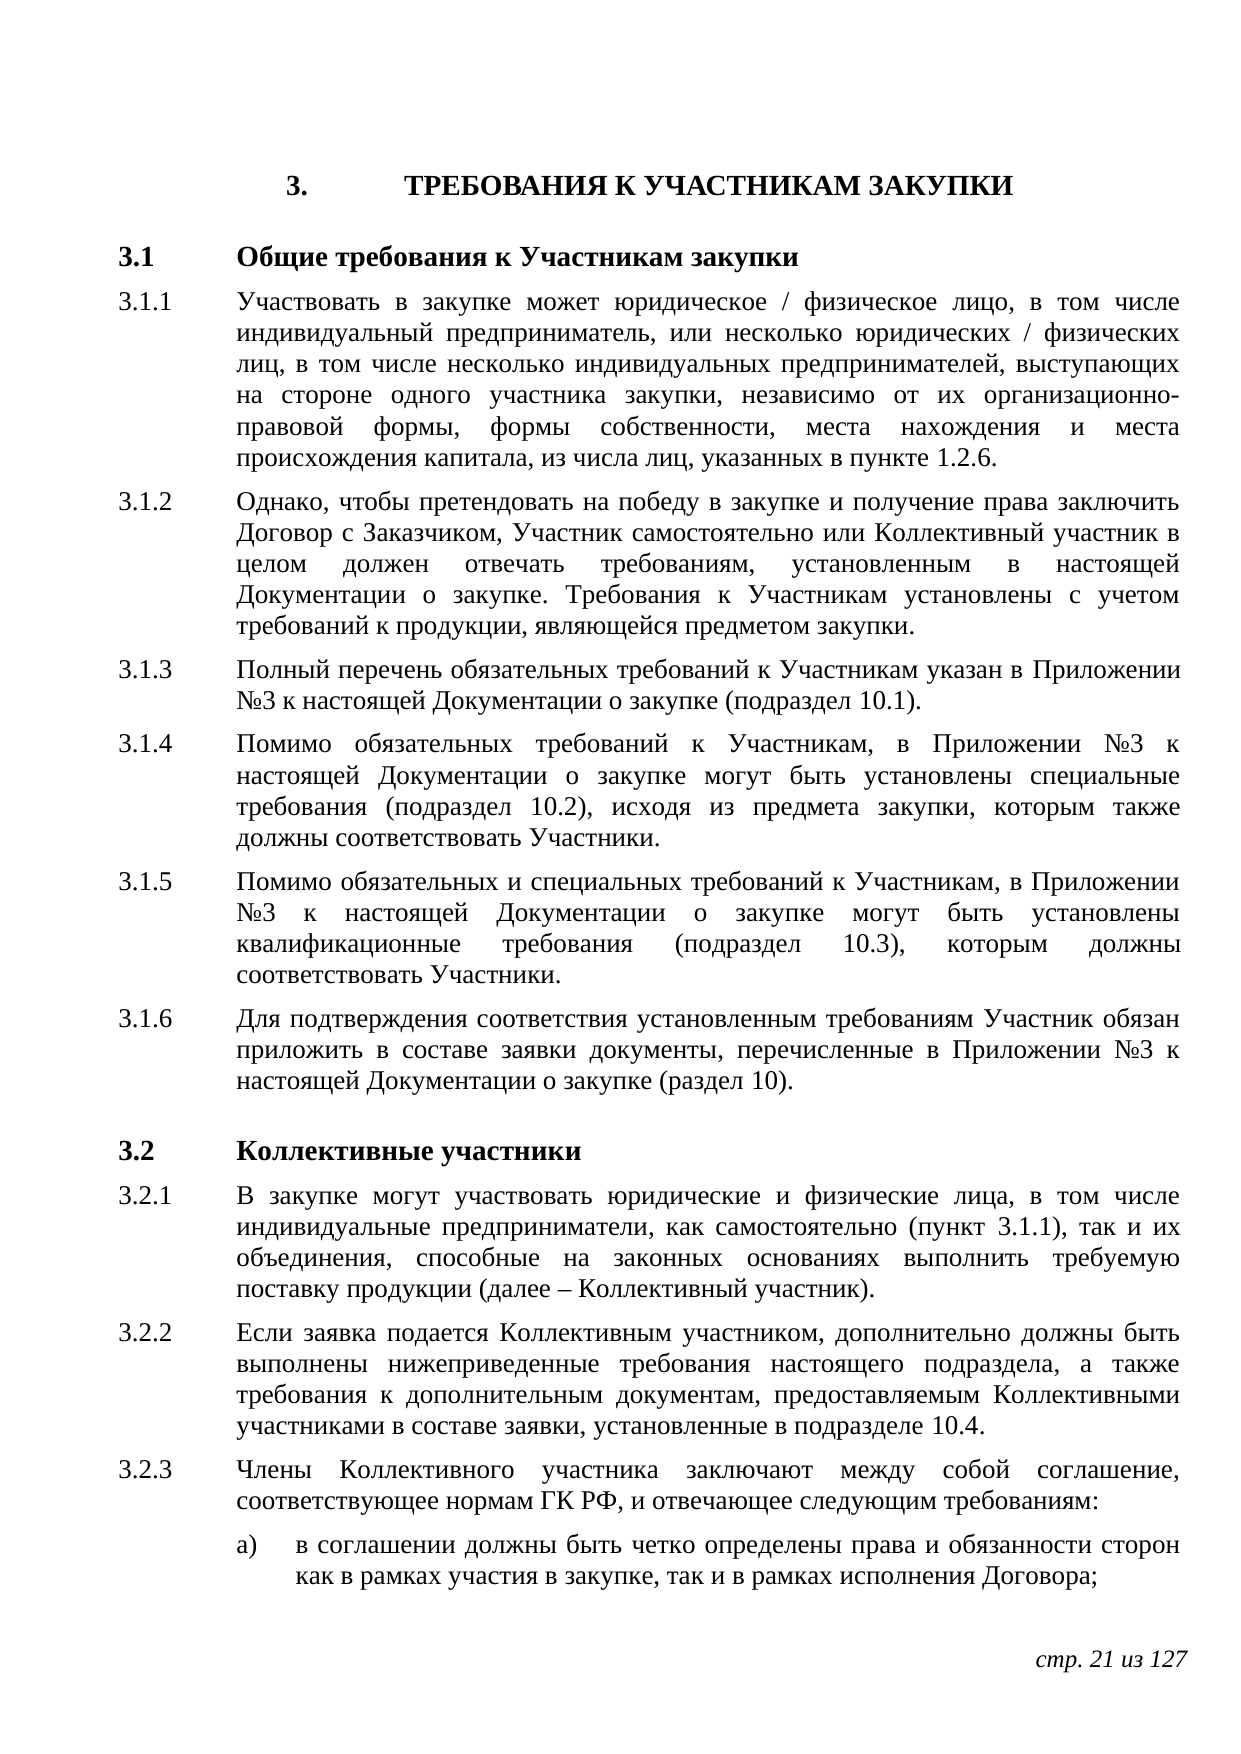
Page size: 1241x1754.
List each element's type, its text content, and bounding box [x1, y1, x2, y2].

text Участвовать в закупке может юридическое / физическое лицо, в том числе индивидуальный предприниматель, или несколько юридических / физических лиц, в том числе несколько индивидуальных предпринимателей, выступающих на стороне одного участника закупки, независимо от их организационно-правовой формы, формы собственности, места нахождения и места происхождения капитала, из числа лиц, указанных в пункте 1.2.6. [118, 285, 1181, 472]
text Члены Коллективного участника заключают между собой соглашение, соответствующее нормам ГК РФ, и отвечающее следующим требованиям: [118, 1453, 1181, 1515]
text Помимо обязательных требований к Участникам, в Приложении №3 к настоящей Документации о закупке могут быть установлены специальные требования (подраздел 10.2), исходя из предмета закупки, которым также должны соответствовать Участники. [118, 728, 1181, 852]
text Если заявка подается Коллективным участником, дополнительно должны быть выполнены нижеприведенные требования настоящего подраздела, а также требования к дополнительным документам, предоставляемым Коллективными участниками в составе заявки, установленные в подразделе 10.4. [118, 1316, 1181, 1440]
text Для подтверждения соответствия установленным требованиям Участник обязан приложить в составе заявки документы, перечисленные в Приложении №3 к настоящей Документации о закупке (раздел 10). [118, 1002, 1181, 1095]
text Однако, чтобы претендовать на победу в закупке и получение права заключить Договор с Заказчиком, Участник самостоятельно или Коллективный участник в целом должен отвечать требованиям, установленным в настоящей Документации о закупке. Требования к Участникам установлены с учетом требований к продукции, являющейся предметом закупки. [118, 484, 1181, 640]
subtitle ТРЕБОВАНИЯ К УЧАСТНИКАМ ЗАКУПКИ [118, 168, 1181, 202]
subtitle Общие требования к Участникам закупки [118, 239, 1181, 273]
text Полный перечень обязательных требований к Участникам указан в Приложении №3 к настоящей Документации о закупке (подраздел 10.1). [118, 653, 1181, 715]
text В закупке могут участвовать юридические и физические лица, в том числе индивидуальные предприниматели, как самостоятельно (пункт 3.1.1), так и их объединения, способные на законных основаниях выполнить требуемую поставку продукции (далее – Коллективный участник). [118, 1179, 1181, 1303]
text Помимо обязательных и специальных требований к Участникам, в Приложении №3 к настоящей Документации о закупке могут быть установлены квалификационные требования (подраздел 10.3), которым должны соответствовать Участники. [118, 865, 1181, 989]
text в соглашении должны быть четко определены права и обязанности сторон как в рамках участия в закупке, так и в рамках исполнения Договора; [236, 1528, 1181, 1590]
subtitle Коллективные участники [118, 1133, 1181, 1166]
